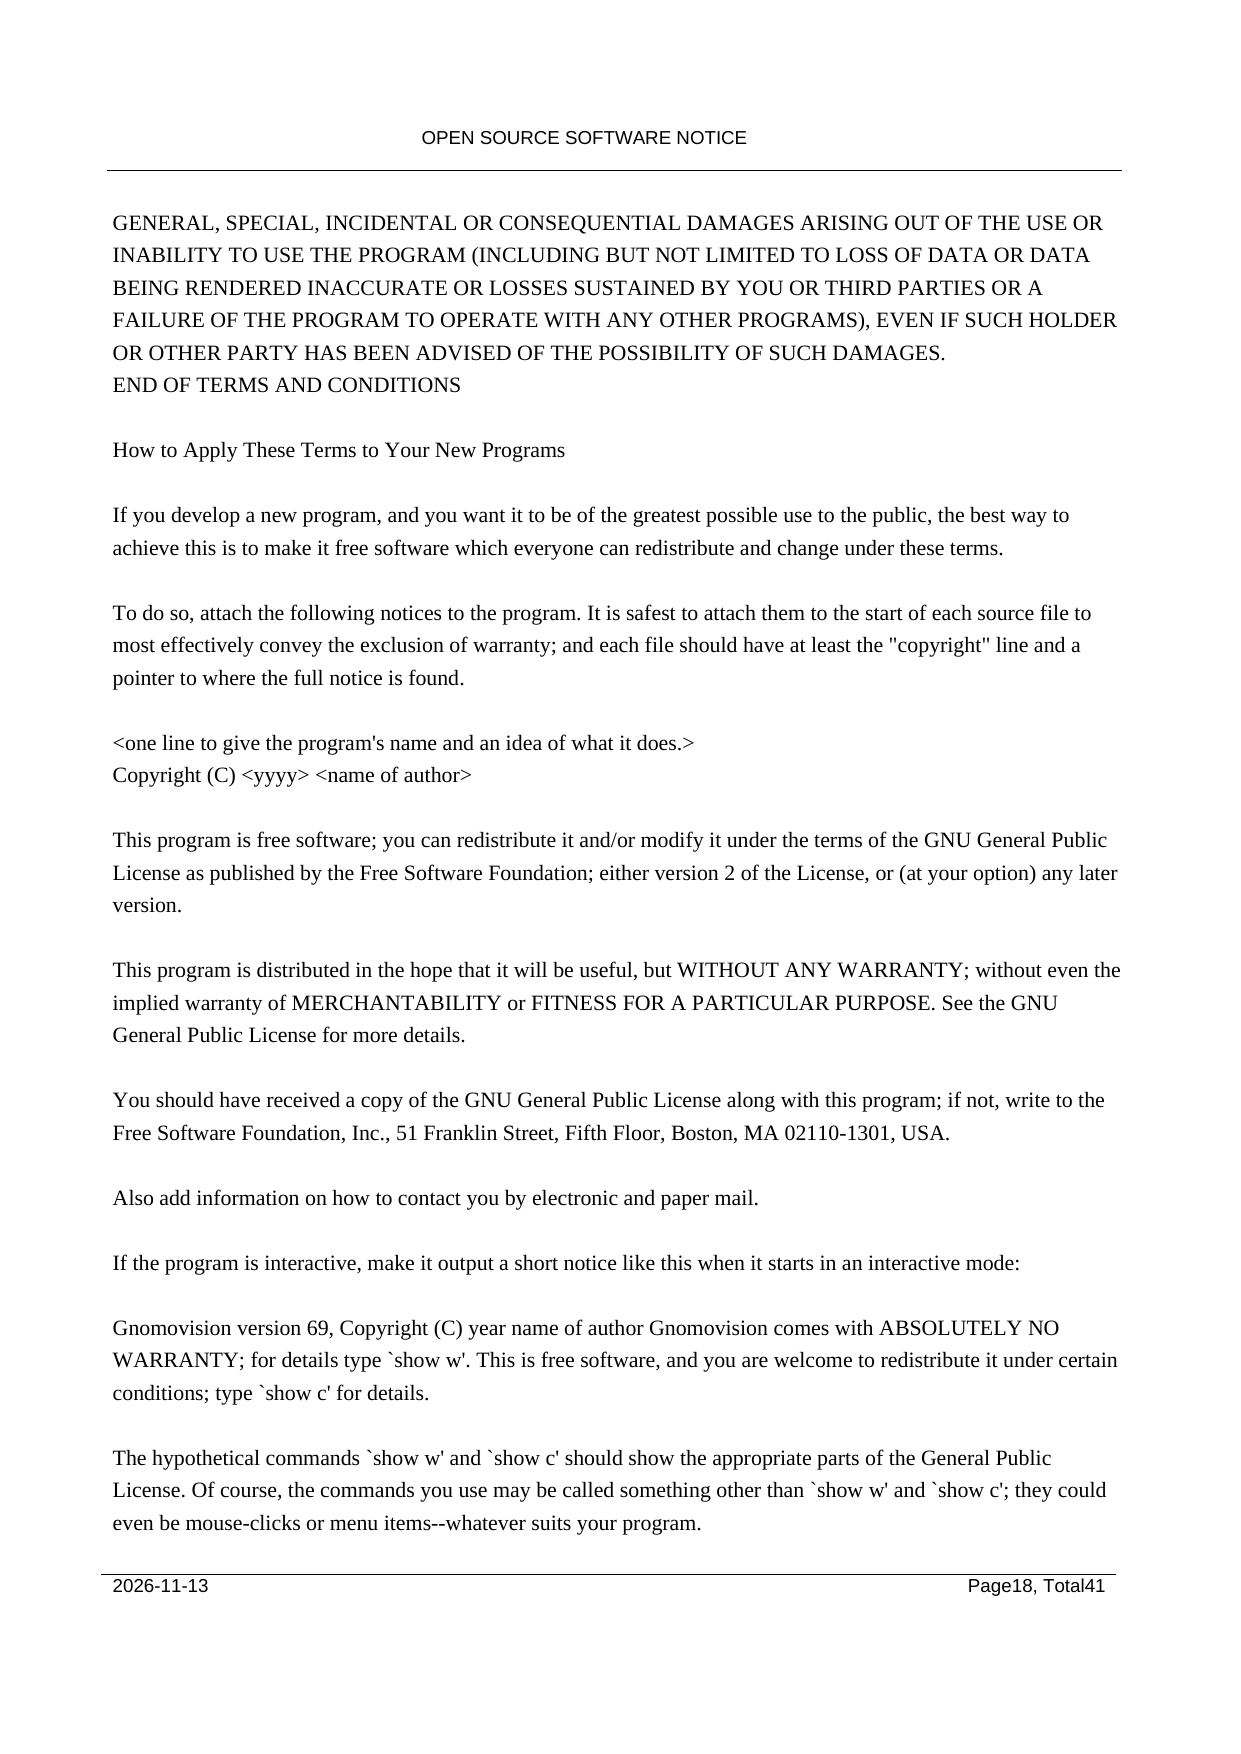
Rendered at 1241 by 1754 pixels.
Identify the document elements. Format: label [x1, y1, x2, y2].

text [112, 206, 1128, 1539]
